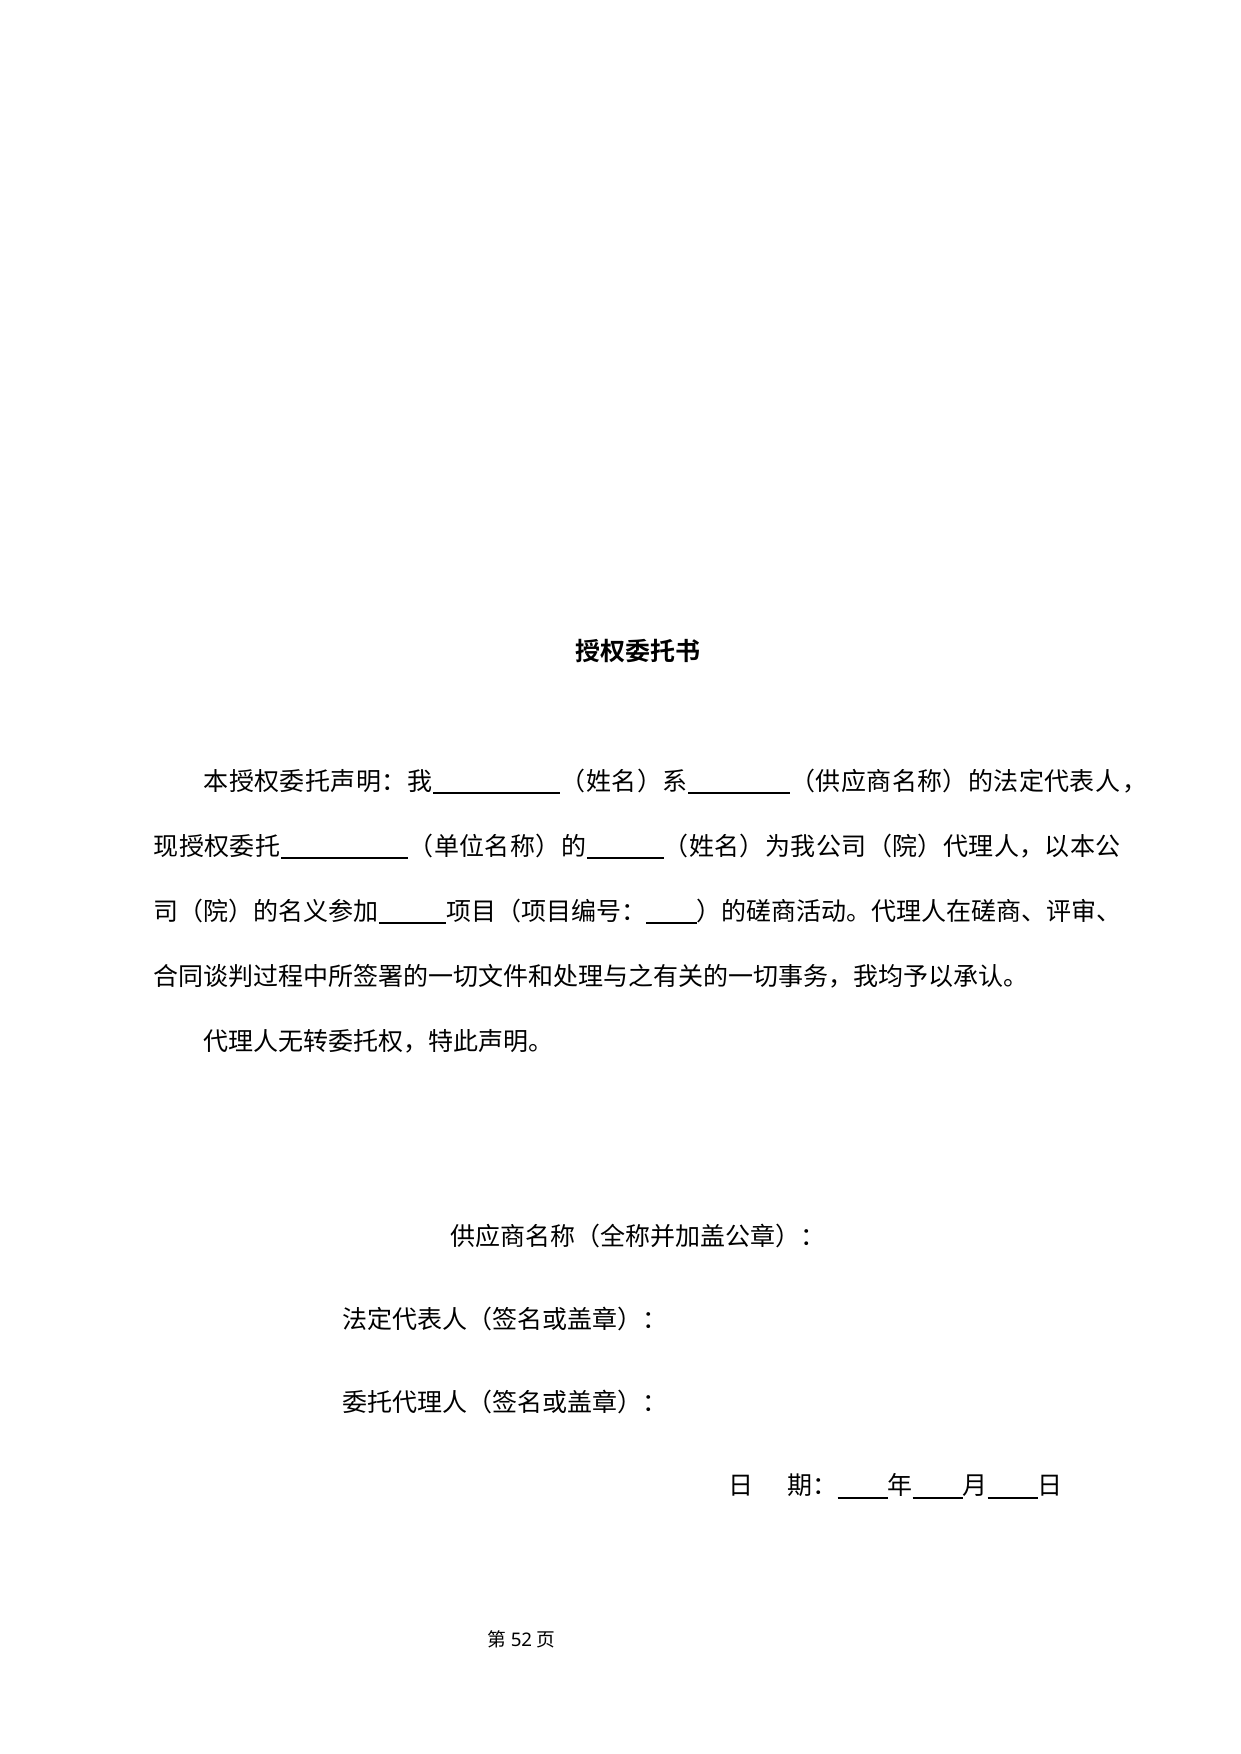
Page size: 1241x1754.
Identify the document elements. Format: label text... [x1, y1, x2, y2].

text 授权委托书 [153, 617, 1122, 682]
text 代理人无转委托权，特此声明。 [153, 1007, 1122, 1072]
text 委托代理人（签名或盖章）： [153, 1368, 1122, 1433]
text 日 期： 年 月 日 [153, 1451, 1122, 1516]
text 供应商名称（全称并加盖公章）： [153, 1202, 1122, 1267]
text 本授权委托声明：我 （姓名）系 （供应商名称）的法定代表人，现授权委托 （单位名称）的 （姓名）为我公司（院）代理人，以本公司（院）的名义参加 项目（项目编号： ）的磋商活动。代理人在磋商、评审、合同谈判过程中所签署的一切文件和处理与之有关的一切事务，我均予以承认。 [153, 747, 1122, 1007]
text 法定代表人（签名或盖章）： [153, 1285, 1122, 1350]
